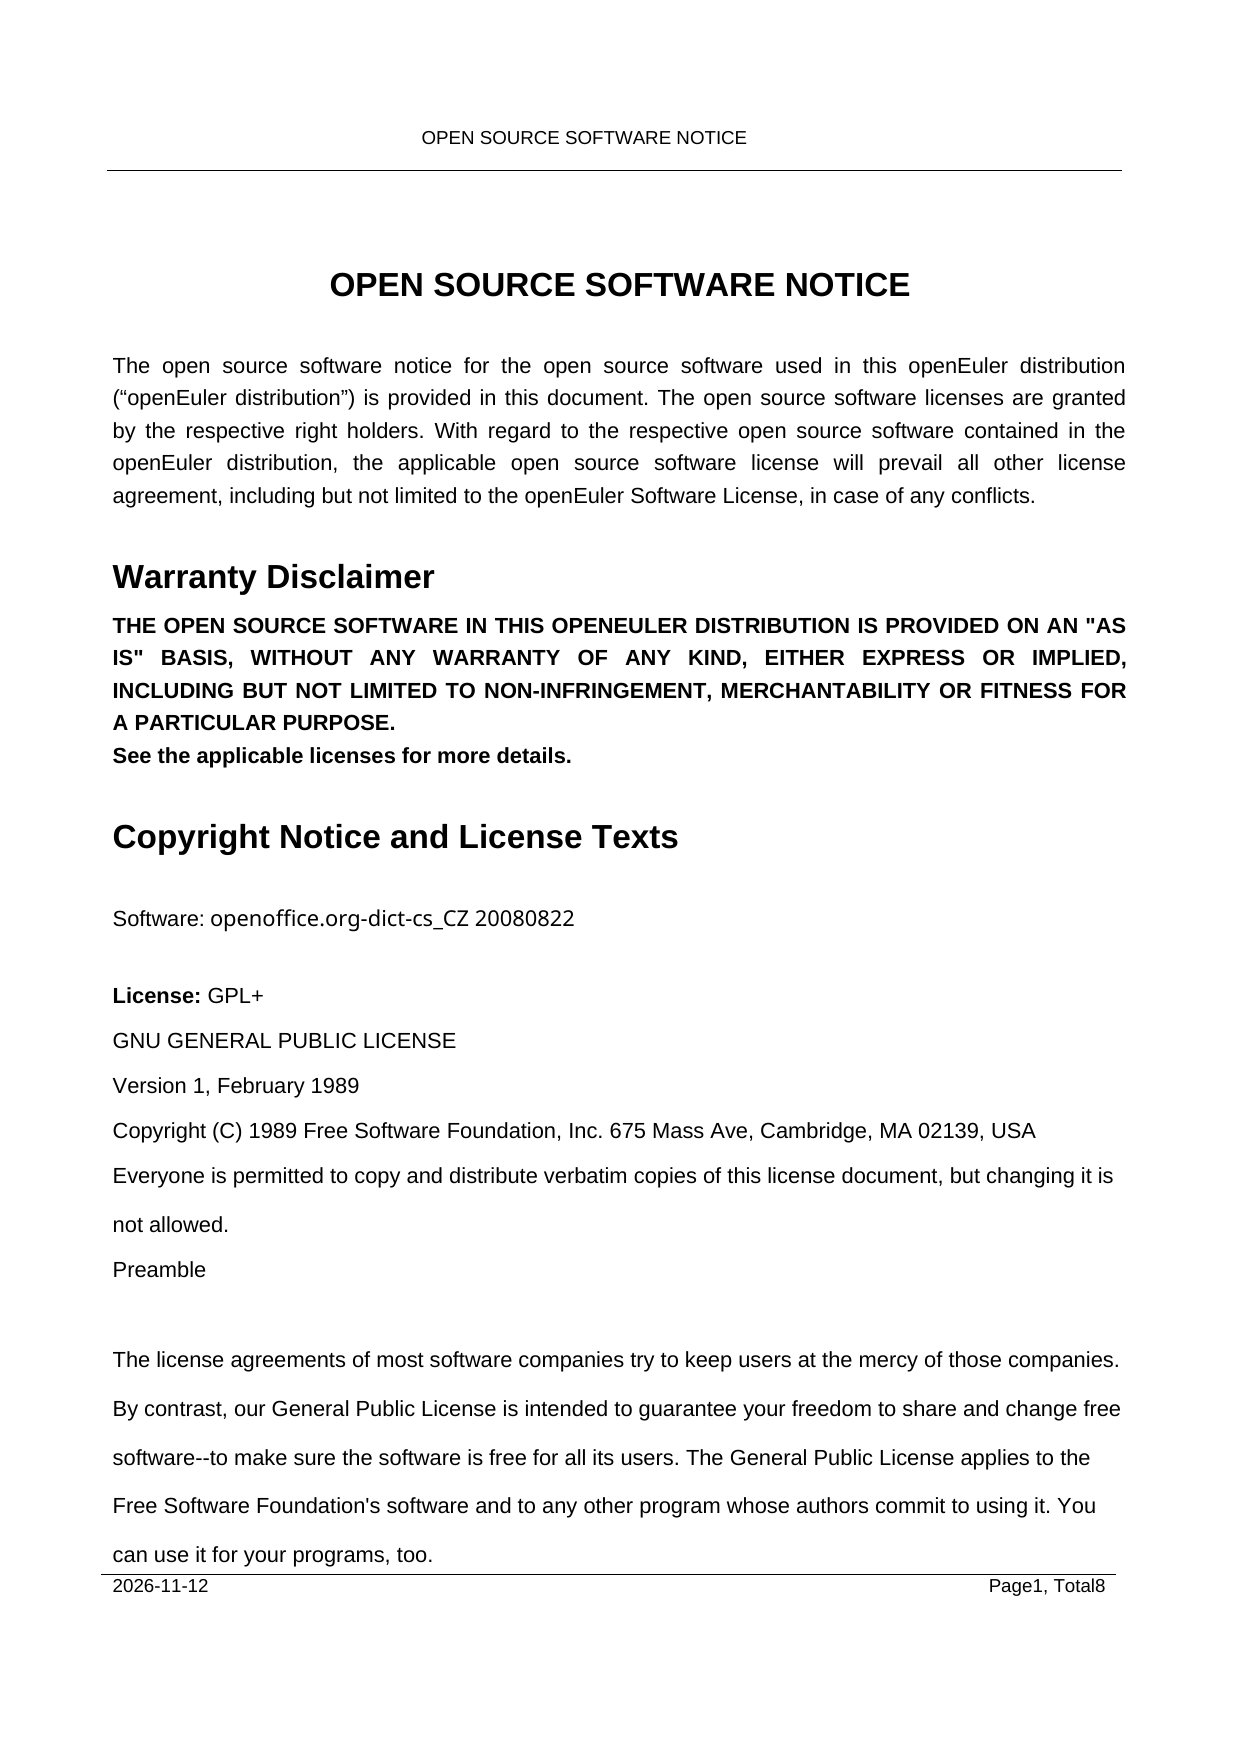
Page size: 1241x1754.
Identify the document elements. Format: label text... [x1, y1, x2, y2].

text The open source software notice for the open source software used in this openEuler distribution (“openEuler distribution”) is provided in this document. The open source software licenses are granted by the respective right holders. With regard to the respective open source software contained in the openEuler distribution, the applicable open source software license will prevail all other license agreement, including but not limited to the openEuler Software License, in case of any conflicts. [112, 349, 1128, 511]
text Warranty Disclaimer [112, 544, 1128, 609]
text Preamble [112, 1253, 1128, 1286]
text The license agreements of most software companies try to keep users at the mercy of those companies. By contrast, our General Public License is intended to guarantee your freedom to share and change free software--to make sure the software is free for all its users. The General Public License applies to the Free Software Foundation's software and to any other program whose authors commit to using it. You can use it for your programs, too. [112, 1343, 1128, 1571]
text Software: openoffice.org-dict-cs_CZ 20080822 [112, 901, 1128, 934]
text OPEN SOURCE SOFTWARE NOTICE [112, 251, 1128, 316]
text GNU GENERAL PUBLIC LICENSE [112, 1024, 1128, 1057]
text Copyright (C) 1989 Free Software Foundation, Inc. 675 Mass Ave, Cambridge, MA 02139, USA [112, 1114, 1128, 1147]
text Everyone is permitted to copy and distribute verbatim copies of this license document, but changing it is not allowed. [112, 1159, 1128, 1241]
text THE OPEN SOURCE SOFTWARE IN THIS OPENEULER DISTRIBUTION IS PROVIDED ON AN "AS IS" BASIS, WITHOUT ANY WARRANTY OF ANY KIND, EITHER EXPRESS OR IMPLIED, INCLUDING BUT NOT LIMITED TO NON-INFRINGEMENT, MERCHANTABILITY OR FITNESS FOR A PARTICULAR PURPOSE. See the applicable licenses for more details. [112, 609, 1128, 771]
text Version 1, February 1989 [112, 1069, 1128, 1102]
text License: GPL+ [112, 979, 1128, 1012]
text Copyright Notice and License Texts [112, 804, 1128, 869]
